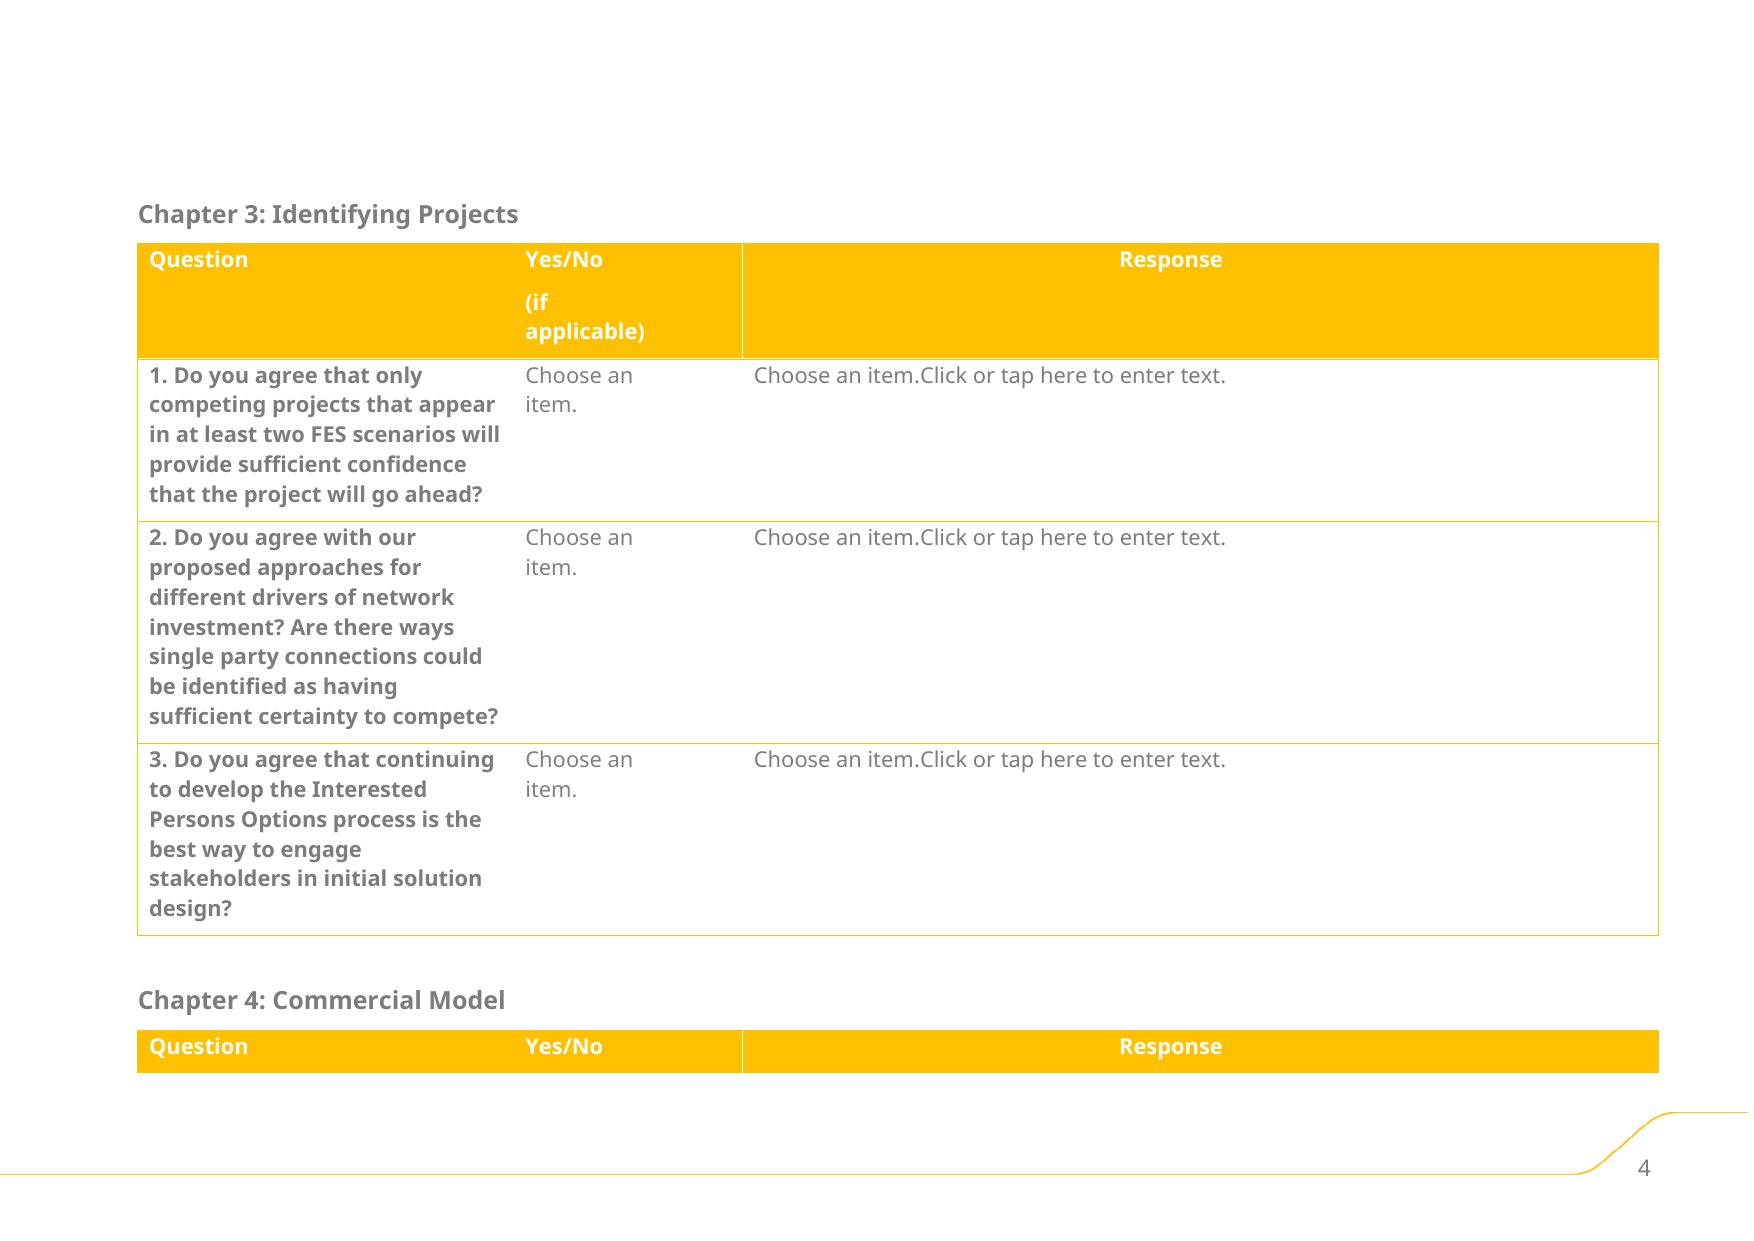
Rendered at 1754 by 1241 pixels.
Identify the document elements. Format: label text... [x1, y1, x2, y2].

table_header Question [138, 244, 514, 358]
table_header Response [743, 244, 1658, 358]
table_cell 2. Do you agree with our proposed approaches for different drivers of network investment? Are there ways single party connections could be identified as having sufficient certainty to compete? [138, 522, 514, 743]
text Chapter 4: Commercial Model [138, 983, 1528, 1017]
table_cell 3. Do you agree that continuing to develop the Interested Persons Options process is the best way to engage stakeholders in initial solution design? [138, 744, 514, 935]
table_header Response [743, 1031, 1658, 1073]
table_header Question [138, 1031, 514, 1073]
text Chapter 3: Identifying Projects [138, 197, 1528, 231]
picture [0, 1112, 1748, 1175]
table_cell 1. Do you agree that only competing projects that appear in at least two FES scenarios will provide sufficient confidence that the project will go ahead? [138, 360, 514, 521]
table_header Yes/No (if applicable) [514, 1031, 742, 1073]
table_header Yes/No (if applicable) [514, 244, 742, 358]
